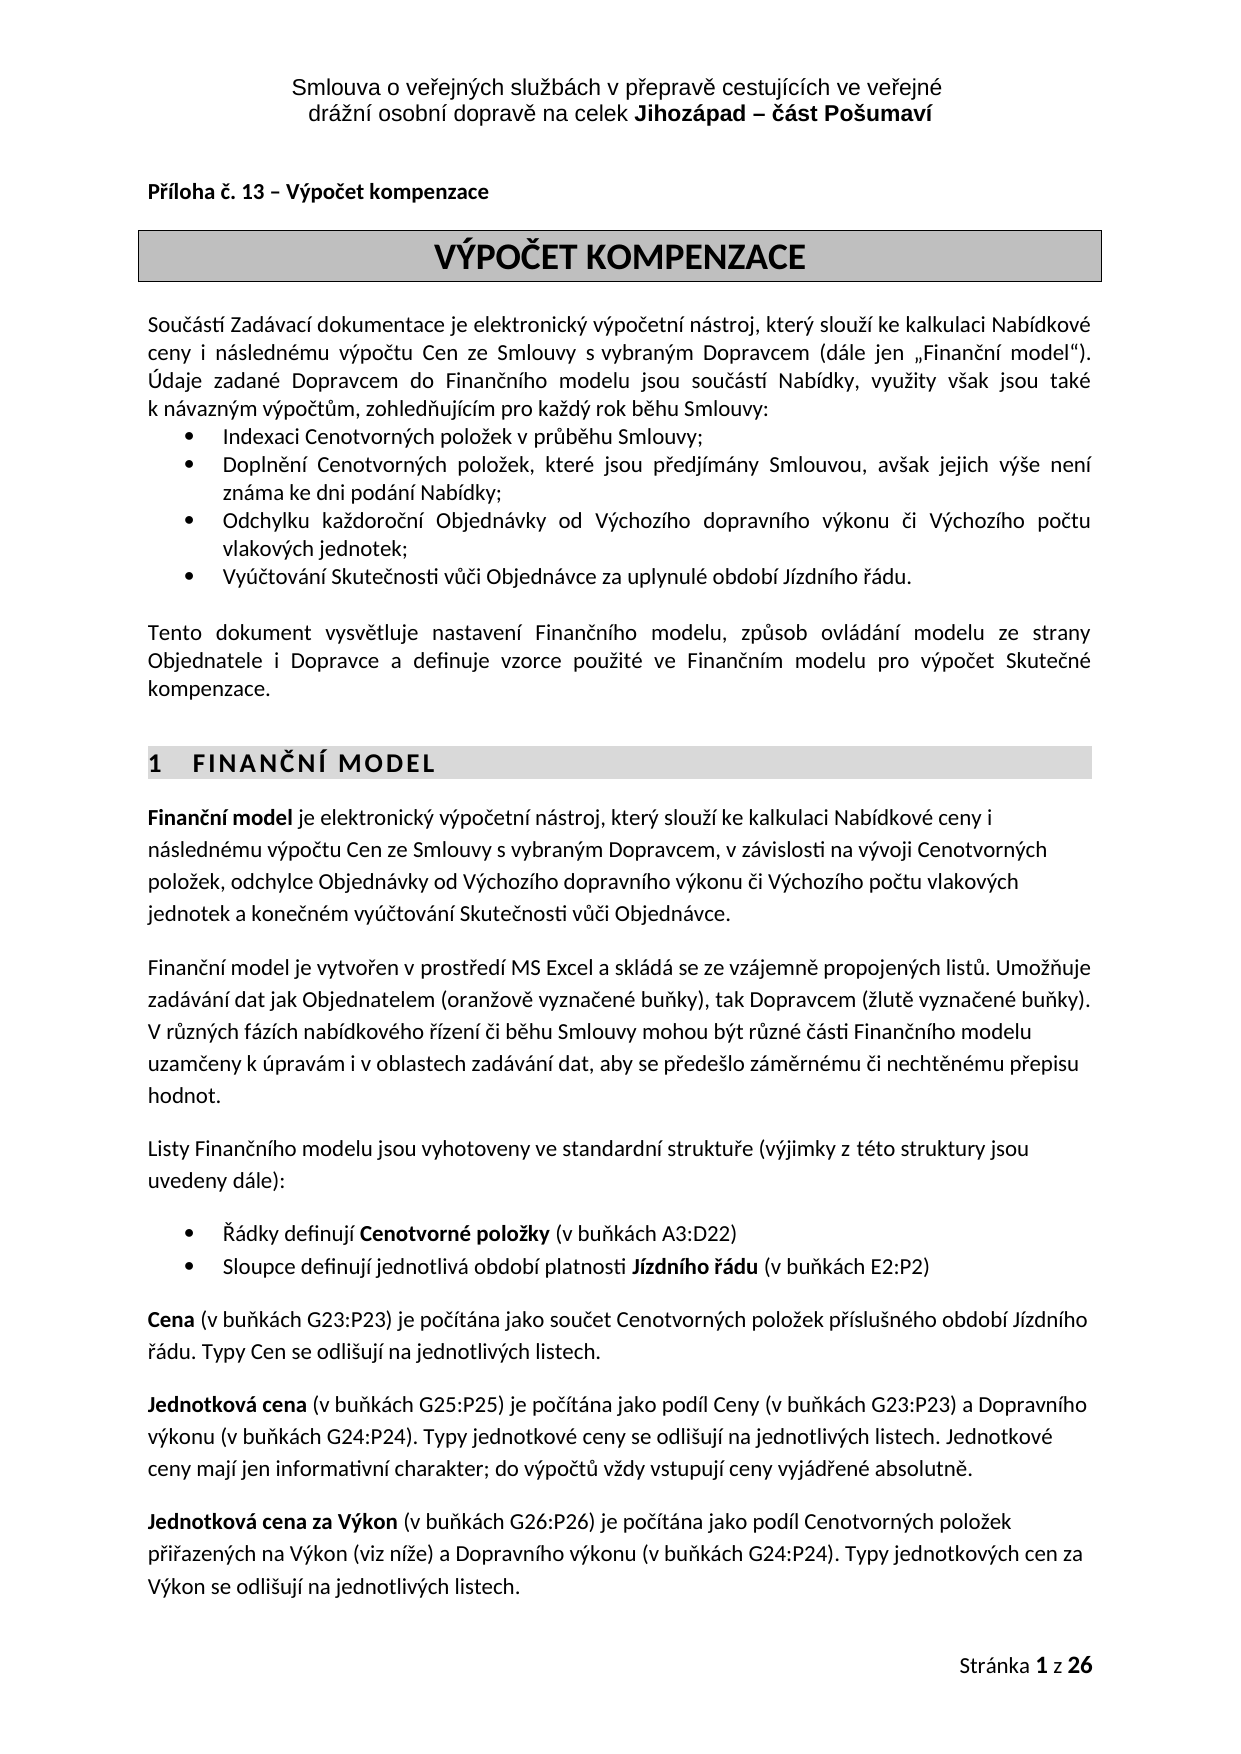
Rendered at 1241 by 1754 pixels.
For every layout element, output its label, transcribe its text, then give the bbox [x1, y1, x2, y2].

subtitle Finanční model [148, 746, 1092, 779]
text Součástí Zadávací dokumentace je elektronický výpočetní nástroj, který slouží ke kalkulaci Nabídkové ceny i následnému výpočtu Cen ze Smlouvy s vybraným Dopravcem (dále jen „Finanční model“). Údaje zadané Dopravcem do Finančního modelu jsou součástí Nabídky, využity však jsou také k návazným výpočtům, zohledňujícím pro každý rok běhu Smlouvy: [148, 310, 1092, 422]
text Cena (v buňkách G23:P23) je počítána jako součet Cenotvorných položek příslušného období Jízdního řádu. Typy Cen se odlišují na jednotlivých listech. [148, 1305, 1092, 1365]
list Sloupce definují jednotlivá období platnosti Jízdního řádu (v buňkách E2:P2) [185, 1252, 1092, 1280]
text Listy Finančního modelu jsou vyhotoveny ve standardní struktuře (výjimky z této struktury jsou uvedeny dále): [148, 1134, 1092, 1194]
text Finanční model je elektronický výpočetní nástroj, který slouží ke kalkulaci Nabídkové ceny i následnému výpočtu Cen ze Smlouvy s vybraným Dopravcem, v závislosti na vývoji Cenotvorných položek, odchylce Objednávky od Výchozího dopravního výkonu či Výchozího počtu vlakových jednotek a konečném vyúčtování Skutečnosti vůči Objednávce. [148, 803, 1092, 928]
list Doplnění Cenotvorných položek, které jsou předjímány Smlouvou, avšak jejich výše není známa ke dni podání Nabídky; [185, 450, 1092, 506]
text Příloha č. 13 – Výpočet kompenzace [148, 177, 1092, 205]
text Tento dokument vysvětluje nastavení Finančního modelu, způsob ovládání modelu ze strany Objednatele i Dopravce a definuje vzorce použité ve Finančním modelu pro výpočet Skutečné kompenzace. [148, 618, 1092, 703]
list Řádky definují Cenotvorné položky (v buňkách A3:D22) [185, 1219, 1092, 1248]
text Jednotková cena za Výkon (v buňkách G26:P26) je počítána jako podíl Cenotvorných položek přiřazených na Výkon (viz níže) a Dopravního výkonu (v buňkách G24:P24). Typy jednotkových cen za Výkon se odlišují na jednotlivých listech. [148, 1507, 1092, 1600]
text VÝPOČET KOMPENZACE [139, 231, 1101, 281]
list Vyúčtování Skutečnosti vůči Objednávce za uplynulé období Jízdního řádu. [185, 562, 1092, 591]
list Indexaci Cenotvorných položek v průběhu Smlouvy; [185, 422, 1092, 450]
text Jednotková cena (v buňkách G25:P25) je počítána jako podíl Ceny (v buňkách G23:P23) a Dopravního výkonu (v buňkách G24:P24). Typy jednotkové ceny se odlišují na jednotlivých listech. Jednotkové ceny mají jen informativní charakter; do výpočtů vždy vstupují ceny vyjádřené absolutně. [148, 1390, 1092, 1482]
text Finanční model je vytvořen v prostředí MS Excel a skládá se ze vzájemně propojených listů. Umožňuje zadávání dat jak Objednatelem (oranžově vyznačené buňky), tak Dopravcem (žlutě vyznačené buňky). V různých fázích nabídkového řízení či běhu Smlouvy mohou být různé části Finančního modelu uzamčeny k úpravám i v oblastech zadávání dat, aby se předešlo záměrnému či nechtěnému přepisu hodnot. [148, 953, 1092, 1109]
list Odchylku každoroční Objednávky od Výchozího dopravního výkonu či Výchozího počtu vlakových jednotek; [185, 506, 1092, 562]
